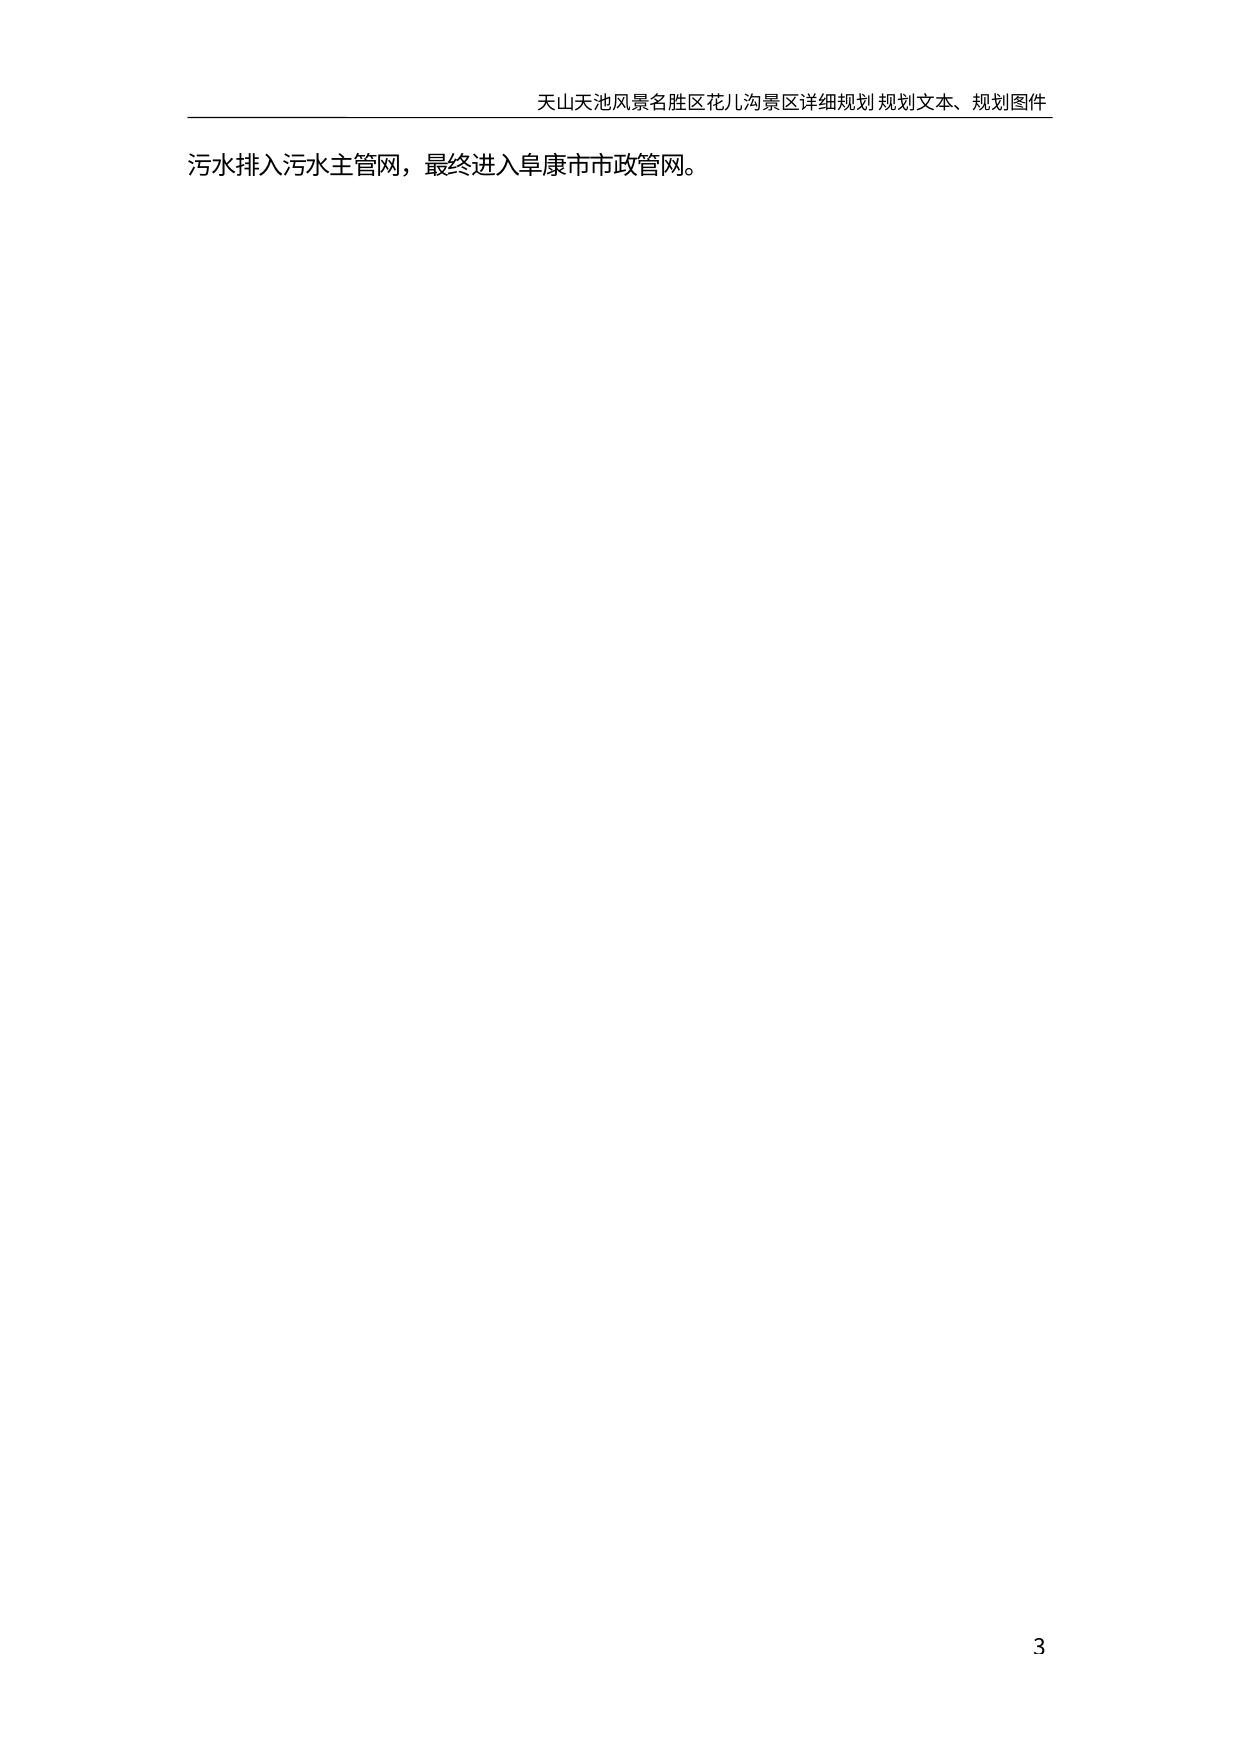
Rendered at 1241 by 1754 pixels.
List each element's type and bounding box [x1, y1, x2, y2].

text [187, 146, 1066, 182]
